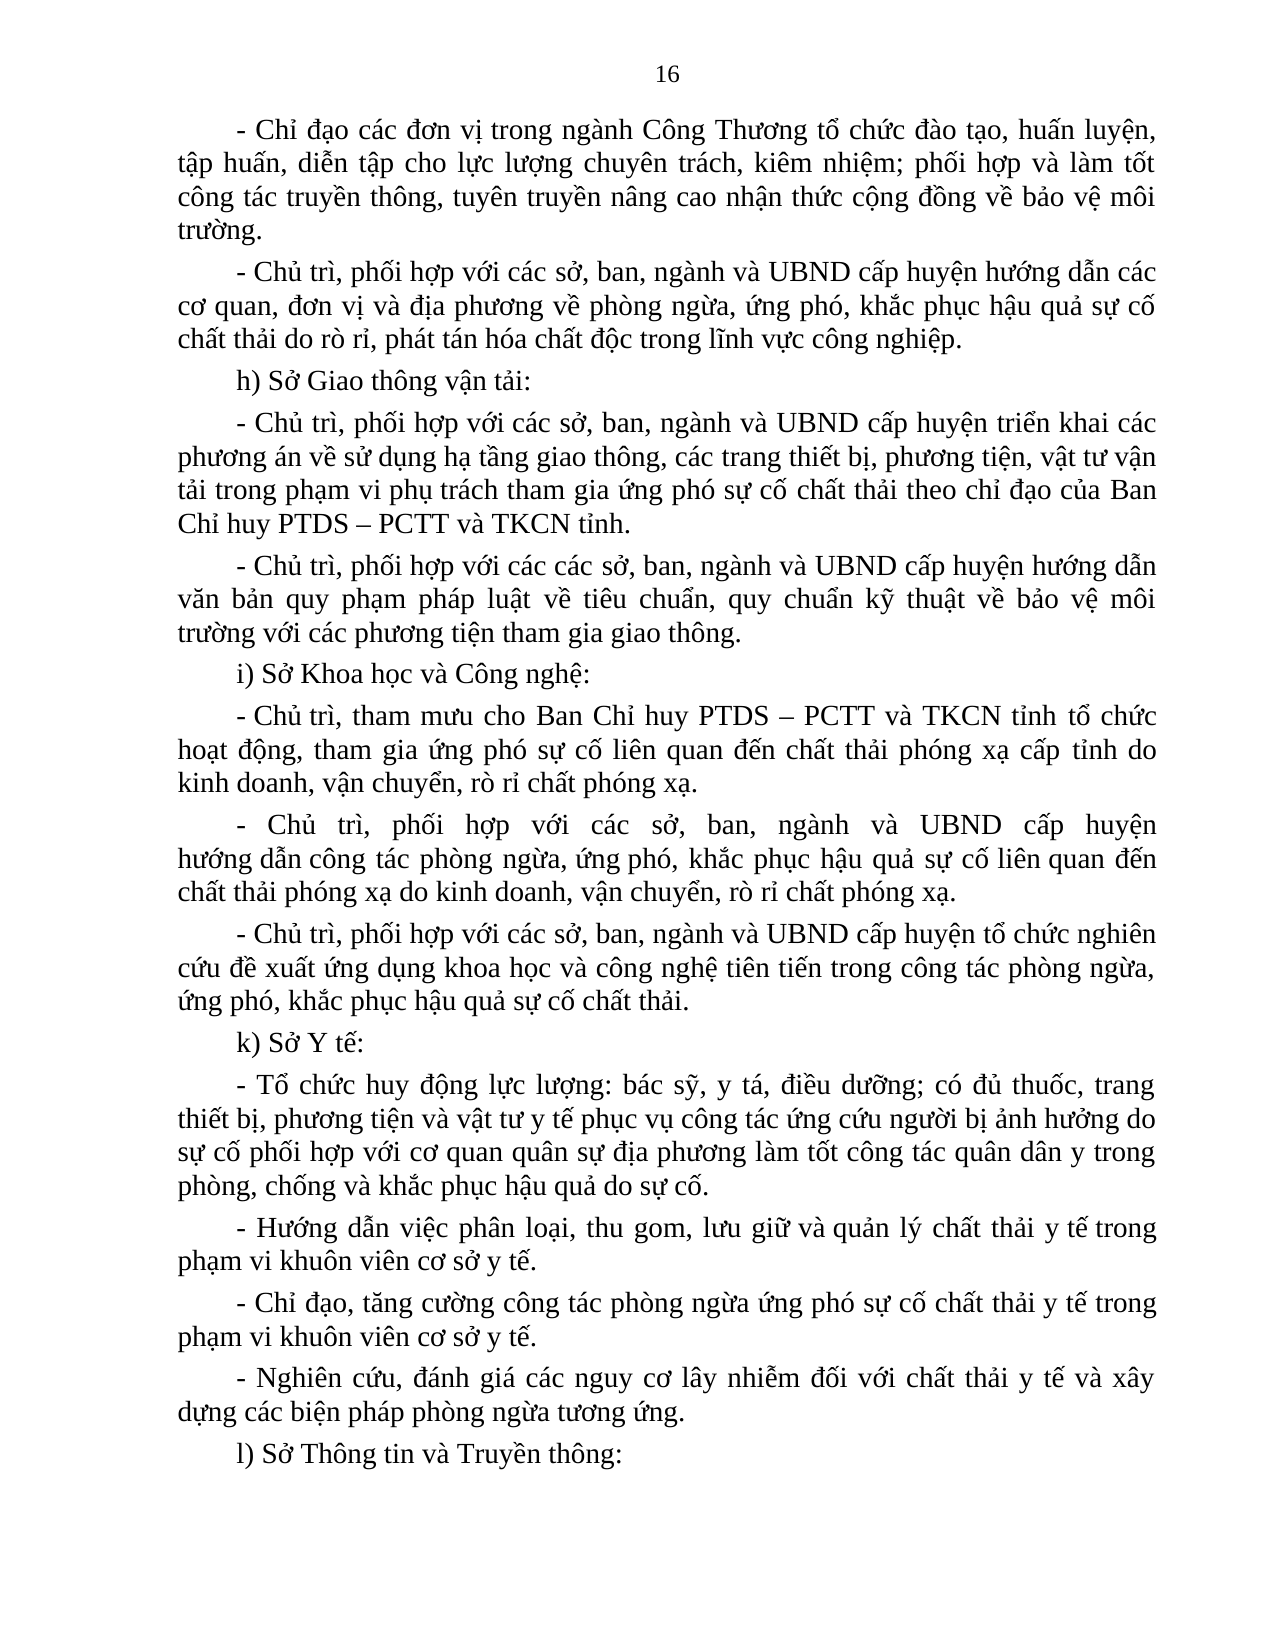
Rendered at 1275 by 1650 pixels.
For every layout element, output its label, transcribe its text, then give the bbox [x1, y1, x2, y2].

text - Hướng dẫn việc phân loại, thu gom, lưu giữ và quản lý chất thải y tế trong phạm vi khuôn viên cơ sở y tế. [177, 1210, 1157, 1277]
text - Chủ trì, phối hợp với các các sở, ban, ngành và UBND cấp huyện hướng dẫn văn bản quy phạm pháp luật về tiêu chuẩn, quy chuẩn kỹ thuật về bảo vệ môi trường với các phương tiện tham gia giao thông. [177, 548, 1157, 648]
text - Chỉ đạo các đơn vị trong ngành Công Thương tổ chức đào tạo, huấn luyện, tập huấn, diễn tập cho lực lượng chuyên trách, kiêm nhiệm; phối hợp và làm tốt công tác truyền thông, tuyên truyền nâng cao nhận thức cộng đồng về bảo vệ môi trường. [177, 112, 1157, 246]
text - Chủ trì, phối hợp với các sở, ban, ngành và UBND cấp huyện triển khai các phương án về sử dụng hạ tầng giao thông, các trang thiết bị, phương tiện, vật tư vận tải trong phạm vi phụ trách tham gia ứng phó sự cố chất thải theo chỉ đạo của Ban Chỉ huy PTDS – PCTT và TKCN tỉnh. [177, 405, 1157, 539]
text - Chủ trì, tham mưu cho Ban Chỉ huy PTDS – PCTT và TKCN tỉnh tổ chức hoạt động, tham gia ứng phó sự cố liên quan đến chất thải phóng xạ cấp tỉnh do kinh doanh, vận chuyển, rò rỉ chất phóng xạ. [177, 698, 1157, 799]
text k) Sở Y tế: [177, 1025, 1157, 1059]
text - Nghiên cứu, đánh giá các nguy cơ lây nhiễm đối với chất thải y tế và xây dựng các biện pháp phòng ngừa tương ứng. [177, 1361, 1157, 1428]
text - Tổ chức huy động lực lượng: bác sỹ, y tá, điều dưỡng; có đủ thuốc, trang thiết bị, phương tiện và vật tư y tế phục vụ công tác ứng cứu người bị ảnh hưởng do sự cố phối hợp với cơ quan quân sự địa phương làm tốt công tác quân dân y trong phòng, chống và khắc phục hậu quả do sự cố. [177, 1067, 1157, 1201]
text - Chỉ đạo, tăng cường công tác phòng ngừa ứng phó sự cố chất thải y tế trong phạm vi khuôn viên cơ sở y tế. [177, 1285, 1157, 1352]
text h) Sở Giao thông vận tải: [177, 363, 1157, 397]
text - Chủ trì, phối hợp với các sở, ban, ngành và UBND cấp huyện hướng dẫn các cơ quan, đơn vị và địa phương về phòng ngừa, ứng phó, khắc phục hậu quả sự cố chất thải do rò rỉ, phát tán hóa chất độc trong lĩnh vực công nghiệp. [177, 254, 1157, 355]
text i) Sở Khoa học và Công nghệ: [177, 657, 1157, 690]
text - Chủ trì, phối hợp với các sở, ban, ngành và UBND cấp huyện tổ chức nghiên cứu đề xuất ứng dụng khoa học và công nghệ tiên tiến trong công tác phòng ngừa, ứng phó, khắc phục hậu quả sự cố chất thải. [177, 916, 1157, 1017]
text - Chủ trì, phối hợp với các sở, ban, ngành và UBND cấp huyện hướng dẫn công tác phòng ngừa, ứng phó, khắc phục hậu quả sự cố liên quan đến chất thải phóng xạ do kinh doanh, vận chuyển, rò rỉ chất phóng xạ. [177, 807, 1157, 908]
text l) Sở Thông tin và Truyền thông: [177, 1436, 1157, 1469]
